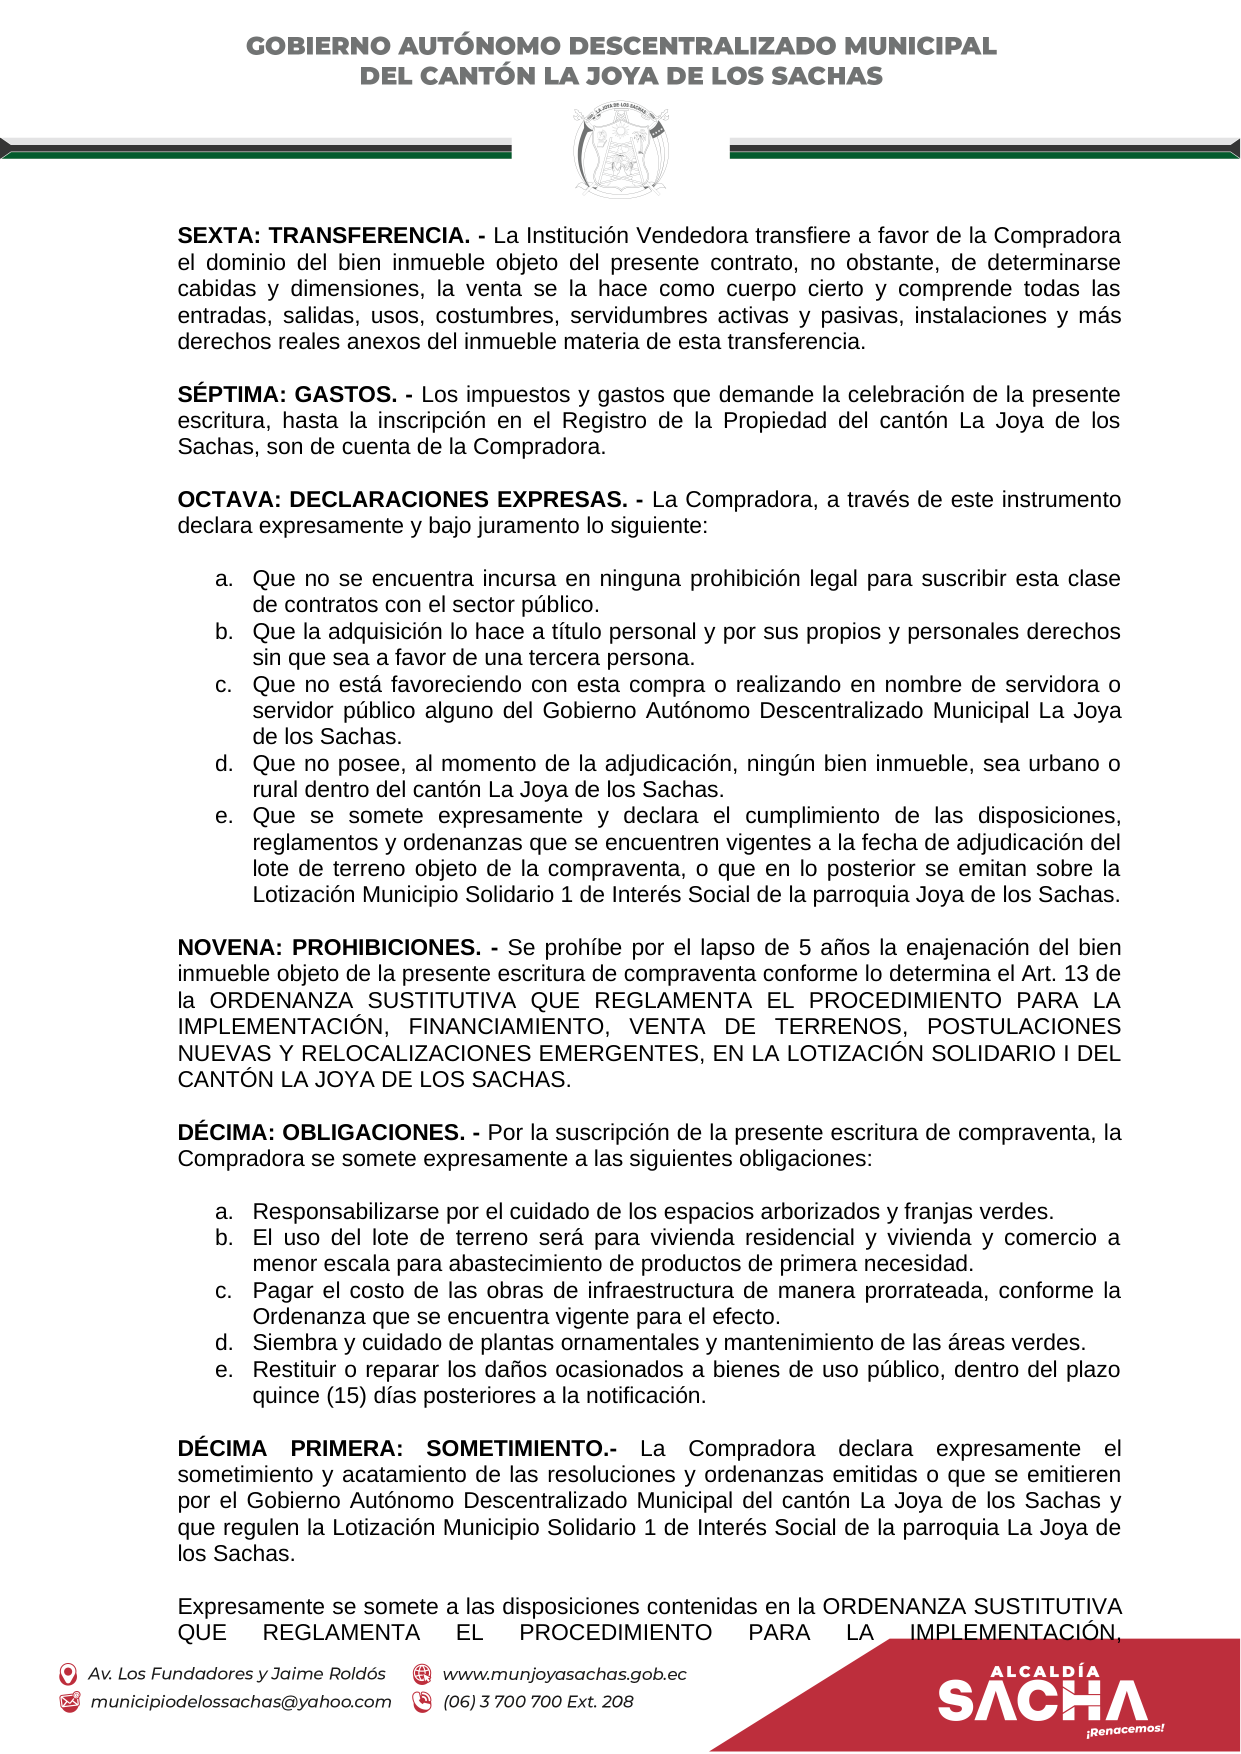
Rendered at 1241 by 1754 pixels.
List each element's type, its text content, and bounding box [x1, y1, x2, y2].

text NOVENA: PROHIBICIONES. - Se prohíbe por el lapso de 5 años la enajenación del bien inmueble objeto de la presente escritura de compraventa conforme lo determina el Art. 13 de la ORDENANZA SUSTITUTIVA QUE REGLAMENTA EL PROCEDIMIENTO PARA LA IMPLEMENTACIÓN, FINANCIAMIENTO, VENTA DE TERRENOS, POSTULACIONES NUEVAS Y RELOCALIZACIONES EMERGENTES, EN LA LOTIZACIÓN SOLIDARIO I DEL CANTÓN LA JOYA DE LOS SACHAS. [177, 934, 1122, 1092]
list Siembra y cuidado de plantas ornamentales y mantenimiento de las áreas verdes. [215, 1329, 1122, 1356]
picture [0, 0, 1241, 1753]
list Pagar el costo de las obras de infraestructura de manera prorrateada, conforme la Ordenanza que se encuentra vigente para el efecto. [215, 1277, 1122, 1329]
text DÉCIMA PRIMERA: SOMETIMIENTO.- La Compradora declara expresamente el sometimiento y acatamiento de las resoluciones y ordenanzas emitidas o que se emitieren por el Gobierno Autónomo Descentralizado Municipal del cantón La Joya de los Sachas y que regulen la Lotización Municipio Solidario 1 de Interés Social de la parroquia La Joya de los Sachas. [177, 1435, 1122, 1567]
list Que se somete expresamente y declara el cumplimiento de las disposiciones, reglamentos y ordenanzas que se encuentren vigentes a la fecha de adjudicación del lote de terreno objeto de la compraventa, o que en lo posterior se emitan sobre la Lotización Municipio Solidario 1 de Interés Social de la parroquia Joya de los Sachas. [215, 802, 1122, 908]
list Que no se encuentra incursa en ninguna prohibición legal para suscribir esta clase de contratos con el sector público. [215, 565, 1122, 618]
list Que no está favoreciendo con esta compra o realizando en nombre de servidora o servidor público alguno del Gobierno Autónomo Descentralizado Municipal La Joya de los Sachas. [215, 671, 1122, 749]
list Que la adquisición lo hace a título personal y por sus propios y personales derechos sin que sea a favor de una tercera persona. [215, 618, 1122, 671]
list El uso del lote de terreno será para vivienda residencial y vivienda y comercio a menor escala para abastecimiento de productos de primera necesidad. [215, 1224, 1122, 1277]
text SEXTA: TRANSFERENCIA. - La Institución Vendedora transfiere a favor de la Compradora el dominio del bien inmueble objeto del presente contrato, no obstante, de determinarse cabidas y dimensiones, la venta se la hace como cuerpo cierto y comprende todas las entradas, salidas, usos, costumbres, servidumbres activas y pasivas, instalaciones y más derechos reales anexos del inmueble materia de esta transferencia. [177, 222, 1122, 354]
list Restituir o reparar los daños ocasionados a bienes de uso público, dentro del plazo quince (15) días posteriores a la notificación. [215, 1356, 1122, 1408]
list Responsabilizarse por el cuidado de los espacios arborizados y franjas verdes. [215, 1198, 1122, 1224]
text SÉPTIMA: GASTOS. - Los impuestos y gastos que demande la celebración de la presente escritura, hasta la inscripción en el Registro de la Propiedad del cantón La Joya de los Sachas, son de cuenta de la Compradora. [177, 381, 1122, 460]
list Que no posee, al momento de la adjudicación, ningún bien inmueble, sea urbano o rural dentro del cantón La Joya de los Sachas. [215, 749, 1122, 802]
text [177, 1593, 1123, 1646]
text OCTAVA: DECLARACIONES EXPRESAS. - La Compradora, a través de este instrumento declara expresamente y bajo juramento lo siguiente: [177, 486, 1122, 539]
text DÉCIMA: OBLIGACIONES. - Por la suscripción de la presente escritura de compraventa, la Compradora se somete expresamente a las siguientes obligaciones: [177, 1118, 1122, 1171]
